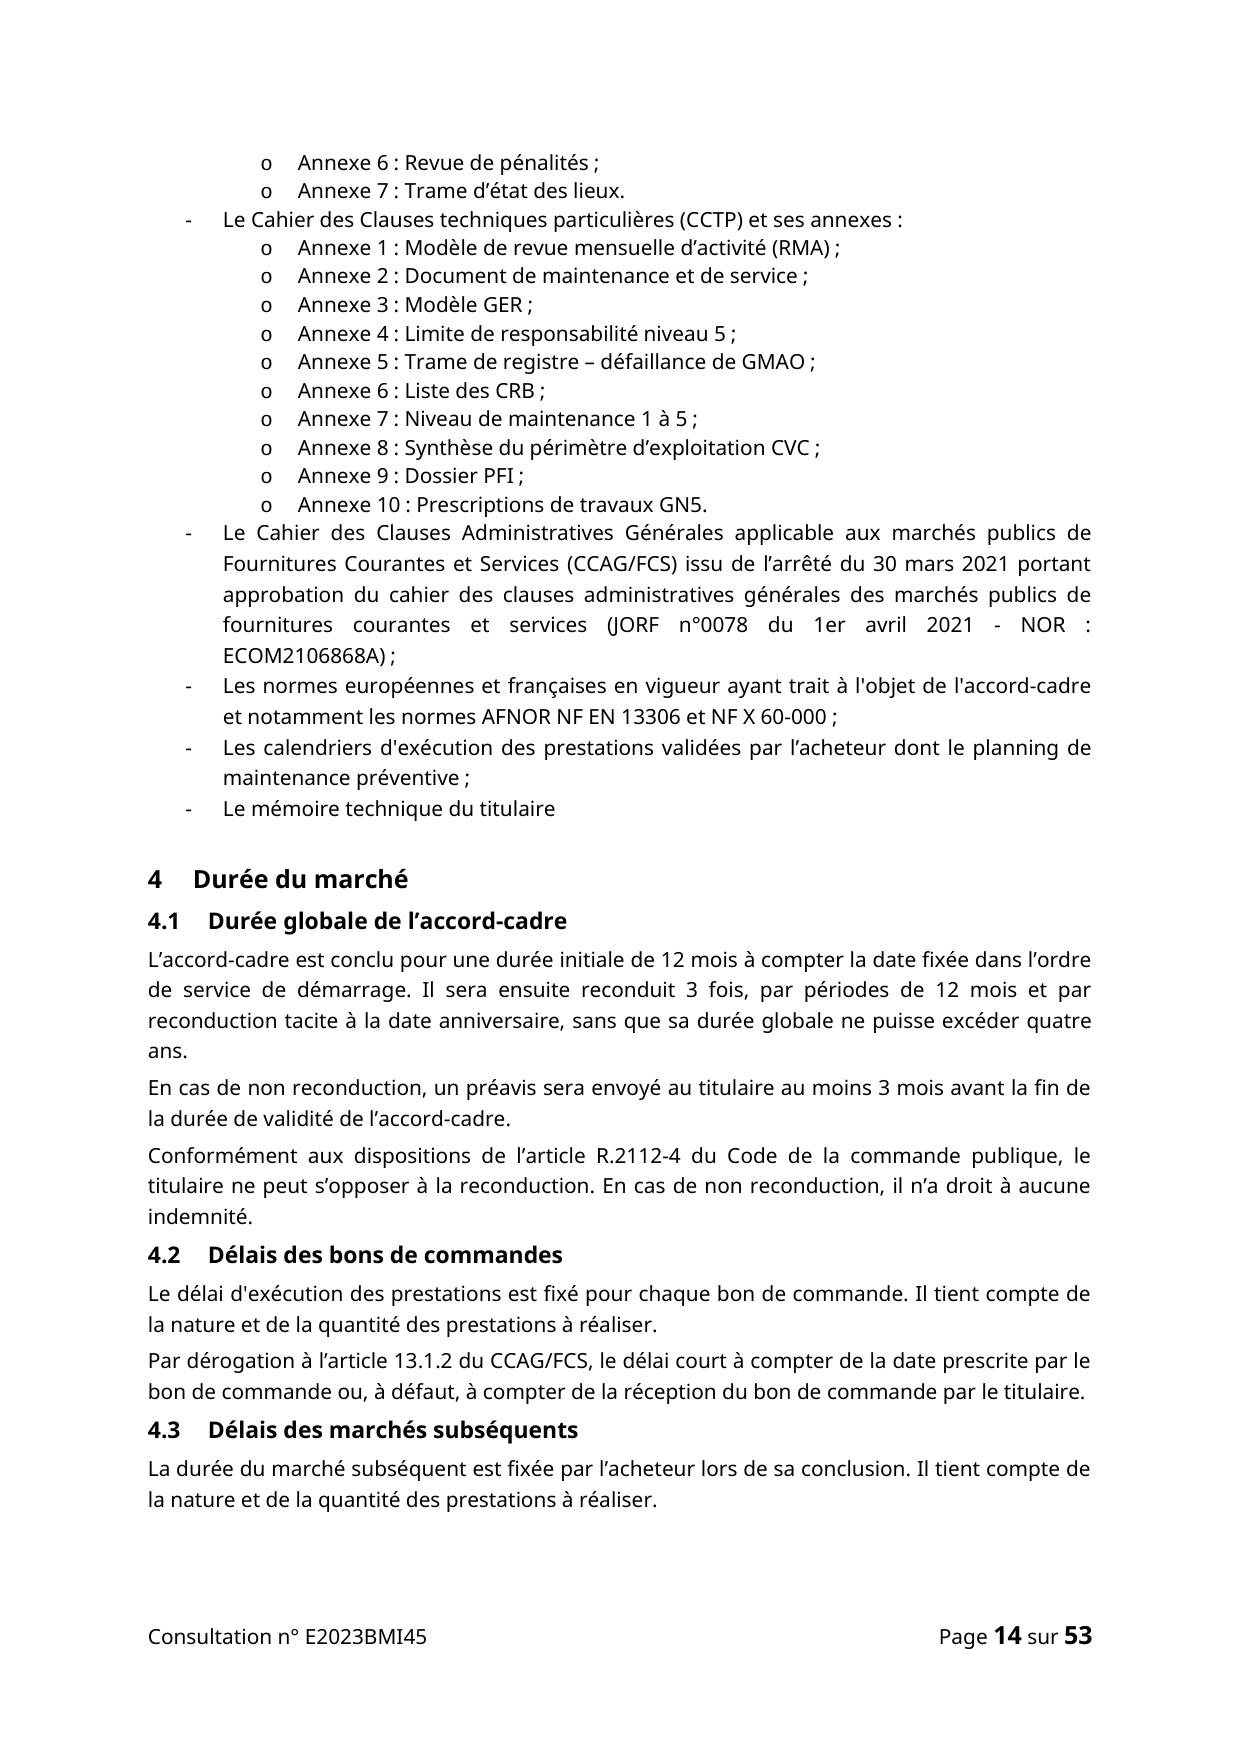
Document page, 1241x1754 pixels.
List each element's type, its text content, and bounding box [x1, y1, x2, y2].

list Annexe 4 : Limite de responsabilité niveau 5 ; [260, 319, 1082, 347]
subtitle Délais des marchés subséquents [148, 1414, 1093, 1445]
text La durée du marché subséquent est fixée par l’acheteur lors de sa conclusion. Il tient compte de la nature et de la quantité des prestations à réaliser. [148, 1454, 1093, 1513]
list Annexe 10 : Prescriptions de travaux GN5. [260, 490, 1082, 518]
list Les calendriers d'exécution des prestations validées par l’acheteur dont le planning de maintenance préventive ; [185, 733, 1093, 792]
text En cas de non reconduction, un préavis sera envoyé au titulaire au moins 3 mois avant la fin de la durée de validité de l’accord-cadre. [148, 1073, 1093, 1132]
list Annexe 6 : Revue de pénalités ; [260, 148, 1082, 176]
list Annexe 2 : Document de maintenance et de service ; [260, 262, 1082, 290]
subtitle Durée du marché [148, 862, 1093, 896]
text Le délai d'exécution des prestations est fixé pour chaque bon de commande. Il tient compte de la nature et de la quantité des prestations à réaliser. [148, 1279, 1093, 1338]
list Annexe 5 : Trame de registre – défaillance de GMAO ; [260, 347, 1082, 376]
list Annexe 1 : Modèle de revue mensuelle d’activité (RMA) ; [260, 233, 1082, 262]
subtitle Durée globale de l’accord-cadre [148, 905, 1093, 936]
text Conformément aux dispositions de l’article R.2112-4 du Code de la commande publique, le titulaire ne peut s’opposer à la reconduction. En cas de non reconduction, il n’a droit à aucune indemnité. [148, 1141, 1093, 1231]
list Annexe 7 : Niveau de maintenance 1 à 5 ; [260, 404, 1082, 433]
text L’accord-cadre est conclu pour une durée initiale de 12 mois à compter la date fixée dans l’ordre de service de démarrage. Il sera ensuite reconduit 3 fois, par périodes de 12 mois et par reconduction tacite à la date anniversaire, sans que sa durée globale ne puisse excéder quatre ans. [148, 945, 1093, 1065]
subtitle Délais des bons de commandes [148, 1239, 1093, 1270]
list Le mémoire technique du titulaire [185, 794, 1093, 823]
list Les normes européennes et françaises en vigueur ayant trait à l'objet de l'accord-cadre et notamment les normes AFNOR NF EN 13306 et NF X 60-000 ; [185, 672, 1093, 731]
list Annexe 6 : Liste des CRB ; [260, 376, 1082, 404]
list Le Cahier des Clauses Administratives Générales applicable aux marchés publics de Fournitures Courantes et Services (CCAG/FCS) issu de l’arrêté du 30 mars 2021 portant approbation du cahier des clauses administratives générales des marchés publics de fournitures courantes et services (JORF n°0078 du 1er avril 2021 - NOR : ECOM2106868A) ; [185, 518, 1093, 669]
list Annexe 7 : Trame d’état des lieux. [260, 176, 1082, 205]
list Le Cahier des Clauses techniques particulières (CCTP) et ses annexes : [185, 205, 1093, 233]
text Par dérogation à l’article 13.1.2 du CCAG/FCS, le délai court à compter de la date prescrite par le bon de commande ou, à défaut, à compter de la réception du bon de commande par le titulaire. [148, 1347, 1093, 1406]
list Annexe 8 : Synthèse du périmètre d’exploitation CVC ; [260, 433, 1082, 461]
list Annexe 3 : Modèle GER ; [260, 290, 1082, 319]
list Annexe 9 : Dossier PFI ; [260, 461, 1082, 490]
